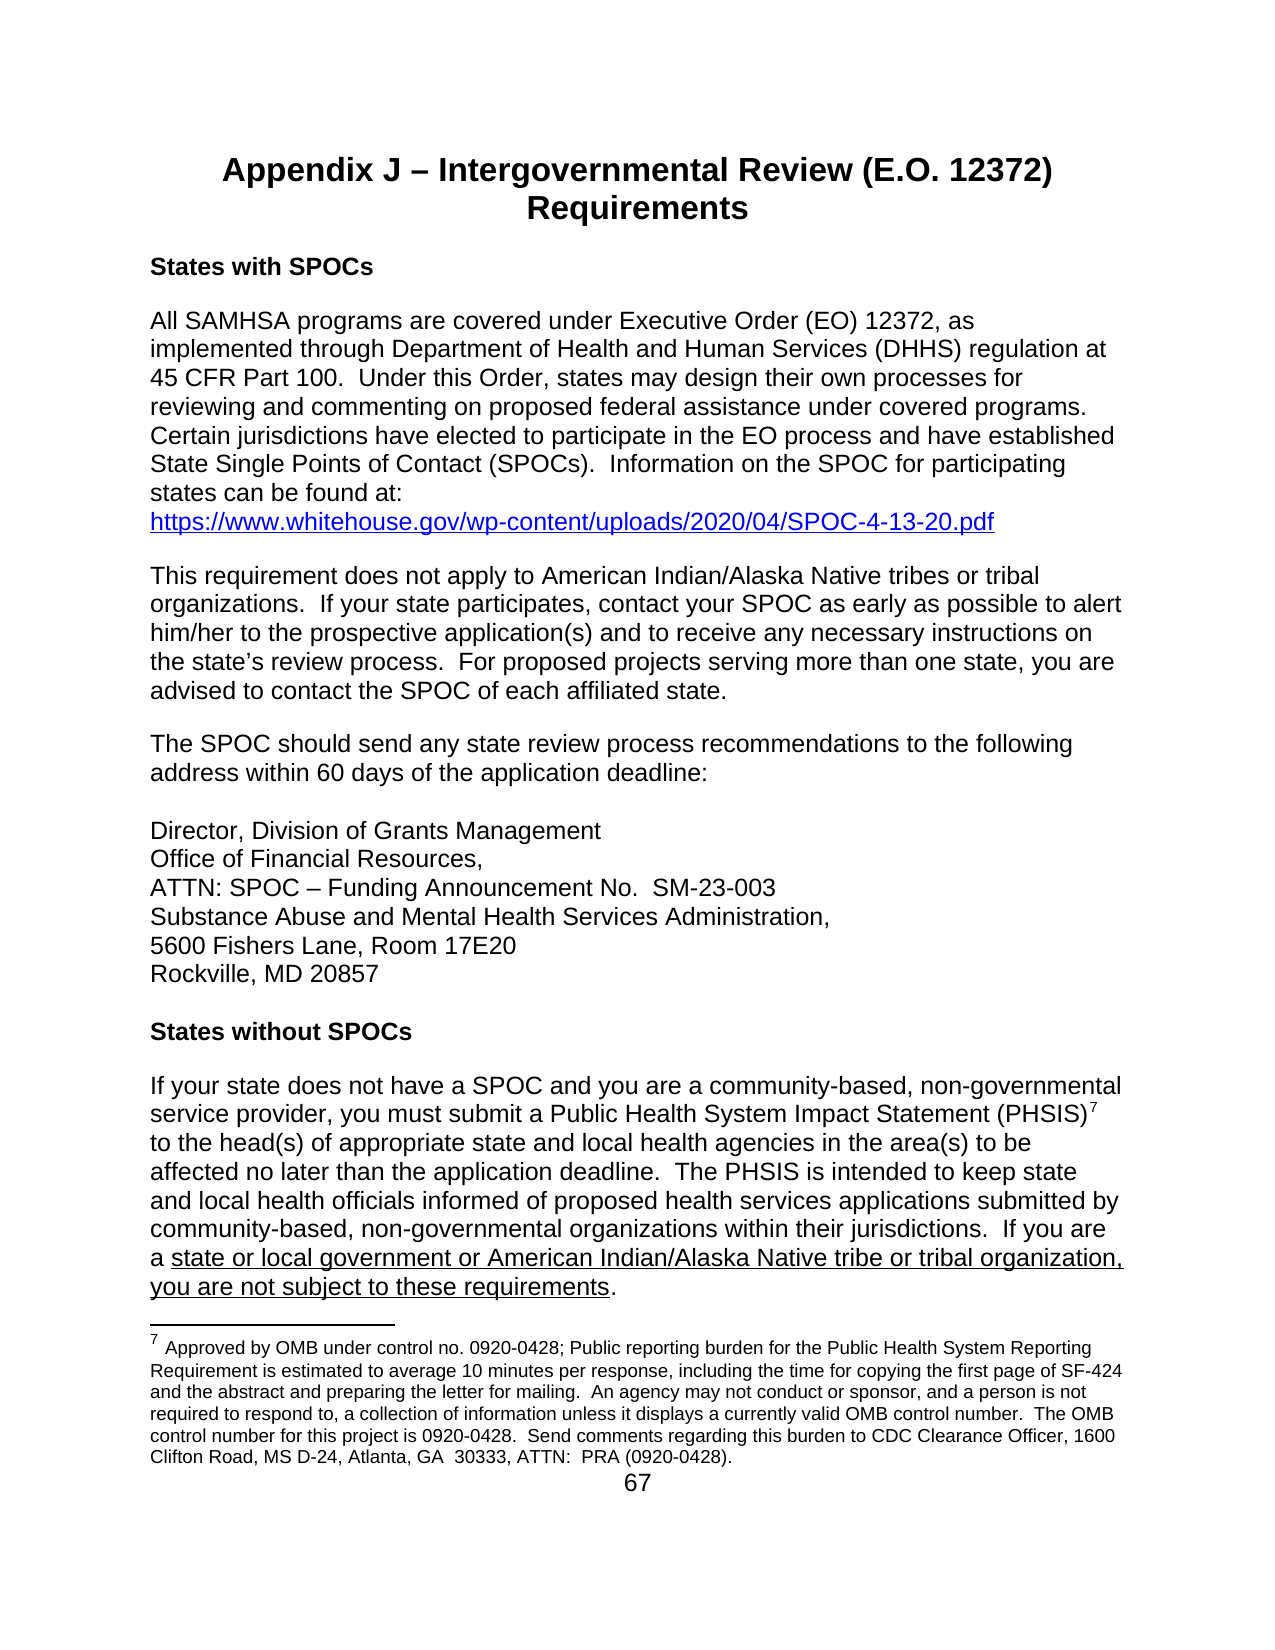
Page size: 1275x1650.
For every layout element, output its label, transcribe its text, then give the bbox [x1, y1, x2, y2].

text This requirement does not apply to American Indian/Alaska Native tribes or tribal organizations. If your state participates, contact your SPOC as early as possible to alert him/her to the prospective application(s) and to receive any necessary instructions on the state’s review process. For proposed projects serving more than one state, you are advised to contact the SPOC of each affiliated state. [150, 561, 1125, 704]
text 5600 Fishers Lane, Room 17E20 [150, 931, 1125, 959]
text The SPOC should send any state review process recommendations to the following address within 60 days of the application deadline: [150, 729, 1125, 787]
text All SAMHSA programs are covered under Executive Order (EO) 12372, as implemented through Department of Health and Human Services (DHHS) regulation at 45 CFR Part 100. Under this Order, states may design their own processes for reviewing and commenting on proposed federal assistance under covered programs. Certain jurisdictions have elected to participate in the EO process and have established State Single Points of Contact (SPOCs). Information on the SPOC for participating states can be found at: https://www.whitehouse.gov/wp-content/uploads/2020/04/SPOC-4-13-20.pdf [150, 306, 1125, 536]
text Substance Abuse and Mental Health Services Administration, [150, 902, 1125, 931]
text Rockville, MD 20857 [150, 959, 1125, 988]
subtitle Appendix J – Intergovernmental Review (E.O. 12372) Requirements [150, 150, 1125, 227]
text Office of Financial Resources, [150, 844, 1125, 873]
text Director, Division of Grants Management [150, 816, 1125, 844]
text ATTN: SPOC – Funding Announcement No. SM-23-003 [150, 873, 1125, 902]
text If your state does not have a SPOC and you are a community-based, non-governmental service provider, you must submit a Public Health System Impact Statement (PHSIS) to the head(s) of appropriate state and local health agencies in the area(s) to be affected no later than the application deadline. The PHSIS is intended to keep state and local health officials informed of proposed health services applications submitted by community-based, non-governmental organizations within their jurisdictions. If you are a state or local government or American Indian/Alaska Native tribe or tribal organization, you are not subject to these requirements. [150, 1071, 1125, 1301]
text States with SPOCs [150, 252, 1125, 281]
text States without SPOCs [150, 1017, 1125, 1046]
